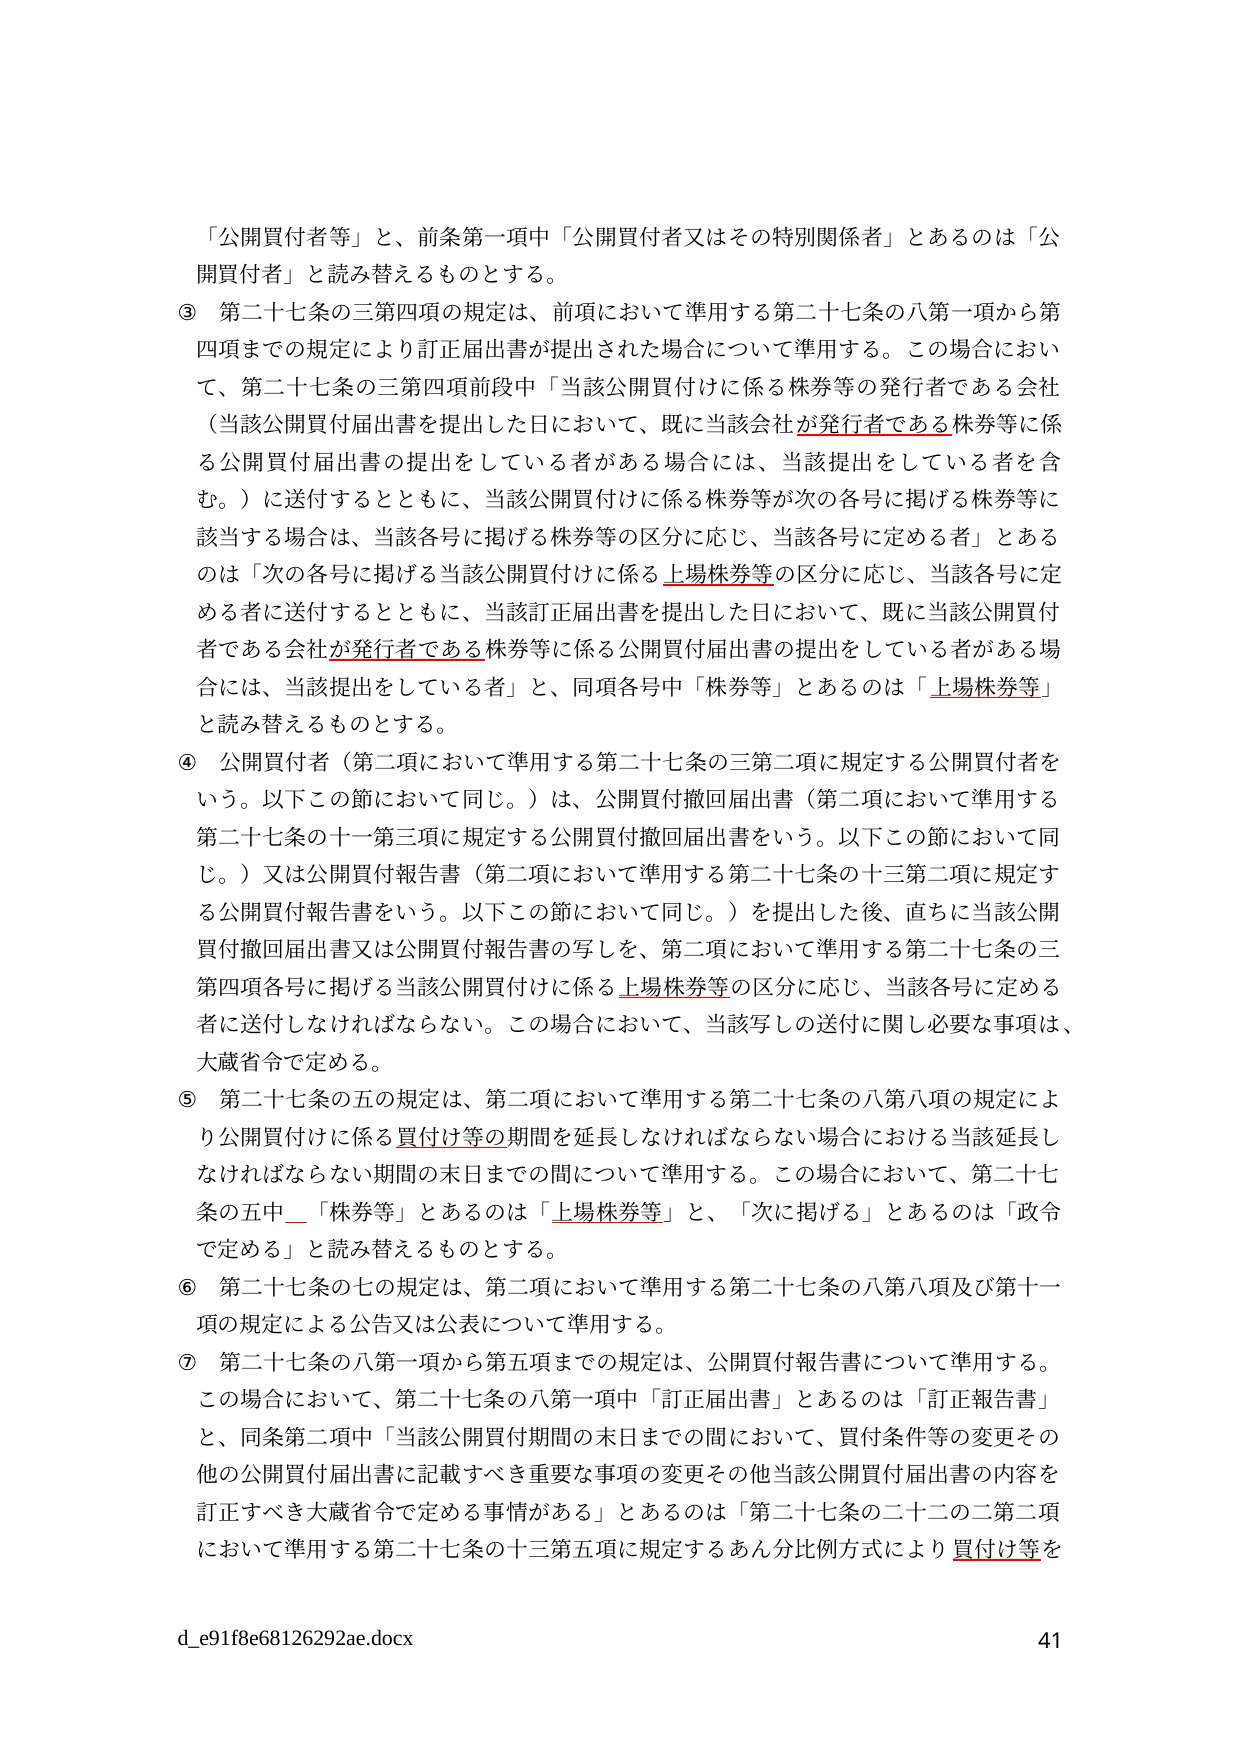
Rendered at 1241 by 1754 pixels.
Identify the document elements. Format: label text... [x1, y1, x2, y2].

text ③ 第二十七条の三第四項の規定は、前項において準用する第二十七条の八第一項から第四項までの規定により訂正届出書が提出された場合について準用する。この場合において、第二十七条の三第四項前段中「当該公開買付けに係る株券等の発行者である会社（当該公開買付届出書を提出した日において、既に当該会社が発行者である株券等に係る公開買付届出書の提出をしている者がある場合には、当該提出をしている者を含む。）に送付するとともに、当該公開買付けに係る株券等が次の各号に掲げる株券等に該当する場合は、当該各号に掲げる株券等の区分に応じ、当該各号に定める者」とあるのは「次の各号に掲げる当該公開買付けに係る上場株券等の区分に応じ、当該各号に定める者に送付するとともに、当該訂正届出書を提出した日において、既に当該公開買付者である会社が発行者である株券等に係る公開買付届出書の提出をしている者がある場合には、当該提出をしている者」と、同項各号中「株券等」とあるのは「上場株券等」と読み替えるものとする。 [177, 292, 1063, 742]
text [177, 217, 1063, 292]
text ⑤ 第二十七条の五の規定は、第二項において準用する第二十七条の八第八項の規定により公開買付けに係る買付け等の期間を延長しなければならない場合における当該延長しなければならない期間の末日までの間について準用する。この場合において、第二十七条の五中 「株券等」とあるのは「上場株券等」と、「次に掲げる」とあるのは「政令で定める」と読み替えるものとする。 [177, 1079, 1063, 1267]
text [177, 1342, 1063, 1567]
text ④ 公開買付者（第二項において準用する第二十七条の三第二項に規定する公開買付者をいう。以下この節において同じ。）は、公開買付撤回届出書（第二項において準用する第二十七条の十一第三項に規定する公開買付撤回届出書をいう。以下この節において同じ。）又は公開買付報告書（第二項において準用する第二十七条の十三第二項に規定する公開買付報告書をいう。以下この節において同じ。）を提出した後、直ちに当該公開買付撤回届出書又は公開買付報告書の写しを、第二項において準用する第二十七条の三第四項各号に掲げる当該公開買付けに係る上場株券等の区分に応じ、当該各号に定める者に送付しなければならない。この場合において、当該写しの送付に関し必要な事項は、大蔵省令で定める。 [177, 742, 1063, 1079]
text ⑥ 第二十七条の七の規定は、第二項において準用する第二十七条の八第八項及び第十一項の規定による公告又は公表について準用する。 [177, 1267, 1063, 1342]
